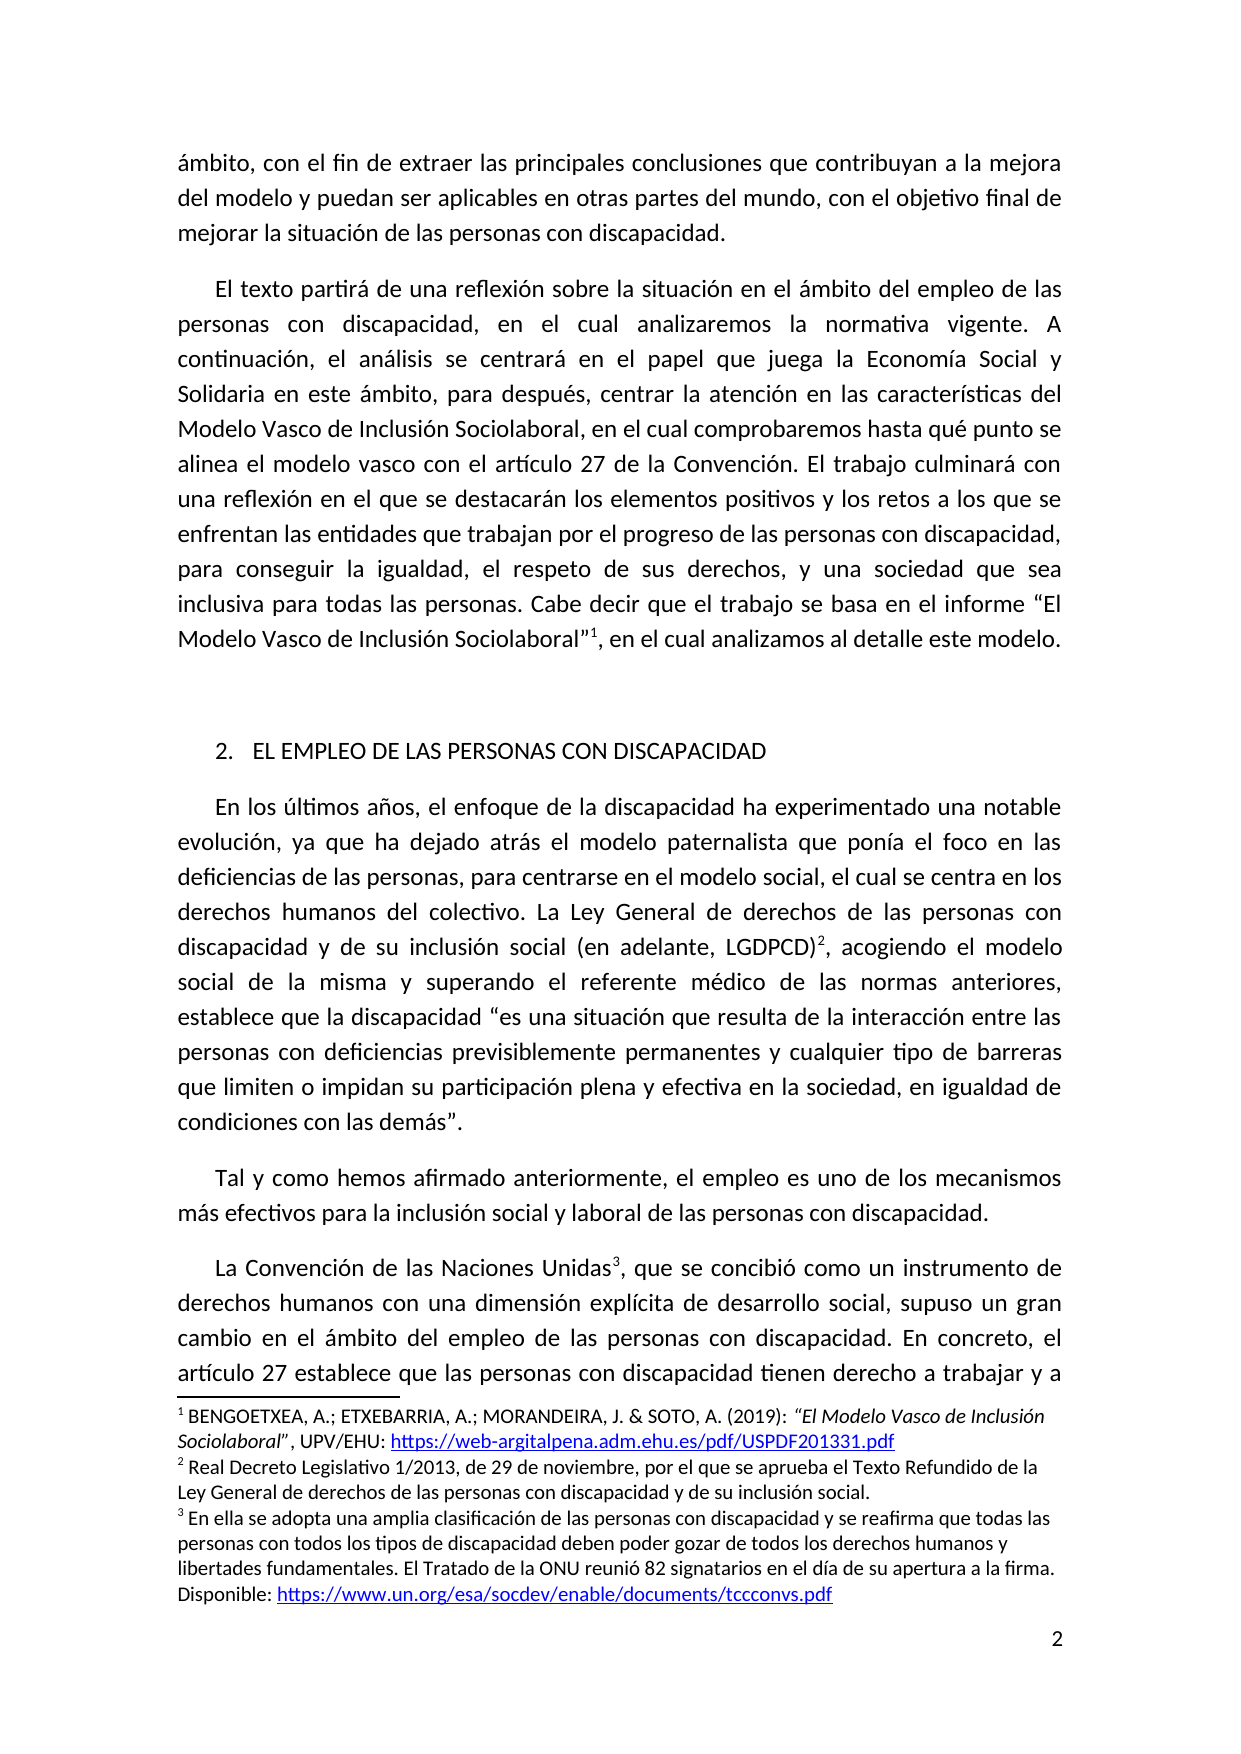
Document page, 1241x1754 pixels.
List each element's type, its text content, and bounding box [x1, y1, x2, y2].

list EL EMPLEO DE LAS PERSONAS CON DISCAPACIDAD [215, 735, 1063, 766]
text El texto partirá de una reflexión sobre la situación en el ámbito del empleo de las personas con discapacidad, en el cual analizaremos la normativa vigente. A continuación, el análisis se centrará en el papel que juega la Economía Social y Solidaria en este ámbito, para después, centrar la atención en las características del Modelo Vasco de Inclusión Sociolaboral, en el cual comprobaremos hasta qué punto se alinea el modelo vasco con el artículo 27 de la Convención. El trabajo culminará con una reflexión en el que se destacarán los elementos positivos y los retos a los que se enfrentan las entidades que trabajan por el progreso de las personas con discapacidad, para conseguir la igualdad, el respeto de sus derechos, y una sociedad que sea inclusiva para todas las personas. Cabe decir que el trabajo se basa en el informe “El Modelo Vasco de Inclusión Sociolaboral”, en el cual analizamos al detalle este modelo. [177, 273, 1063, 654]
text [177, 148, 1063, 248]
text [177, 1253, 1063, 1388]
text Tal y como hemos afirmado anteriormente, el empleo es uno de los mecanismos más efectivos para la inclusión social y laboral de las personas con discapacidad. [177, 1162, 1063, 1227]
text En los últimos años, el enfoque de la discapacidad ha experimentado una notable evolución, ya que ha dejado atrás el modelo paternalista que ponía el foco en las deficiencias de las personas, para centrarse en el modelo social, el cual se centra en los derechos humanos del colectivo. La Ley General de derechos de las personas con discapacidad y de su inclusión social (en adelante, LGDPCD), acogiendo el modelo social de la misma y superando el referente médico de las normas anteriores, establece que la discapacidad “es una situación que resulta de la interacción entre las personas con deficiencias previsiblemente permanentes y cualquier tipo de barreras que limiten o impidan su participación plena y efectiva en la sociedad, en igualdad de condiciones con las demás”. [177, 791, 1063, 1136]
